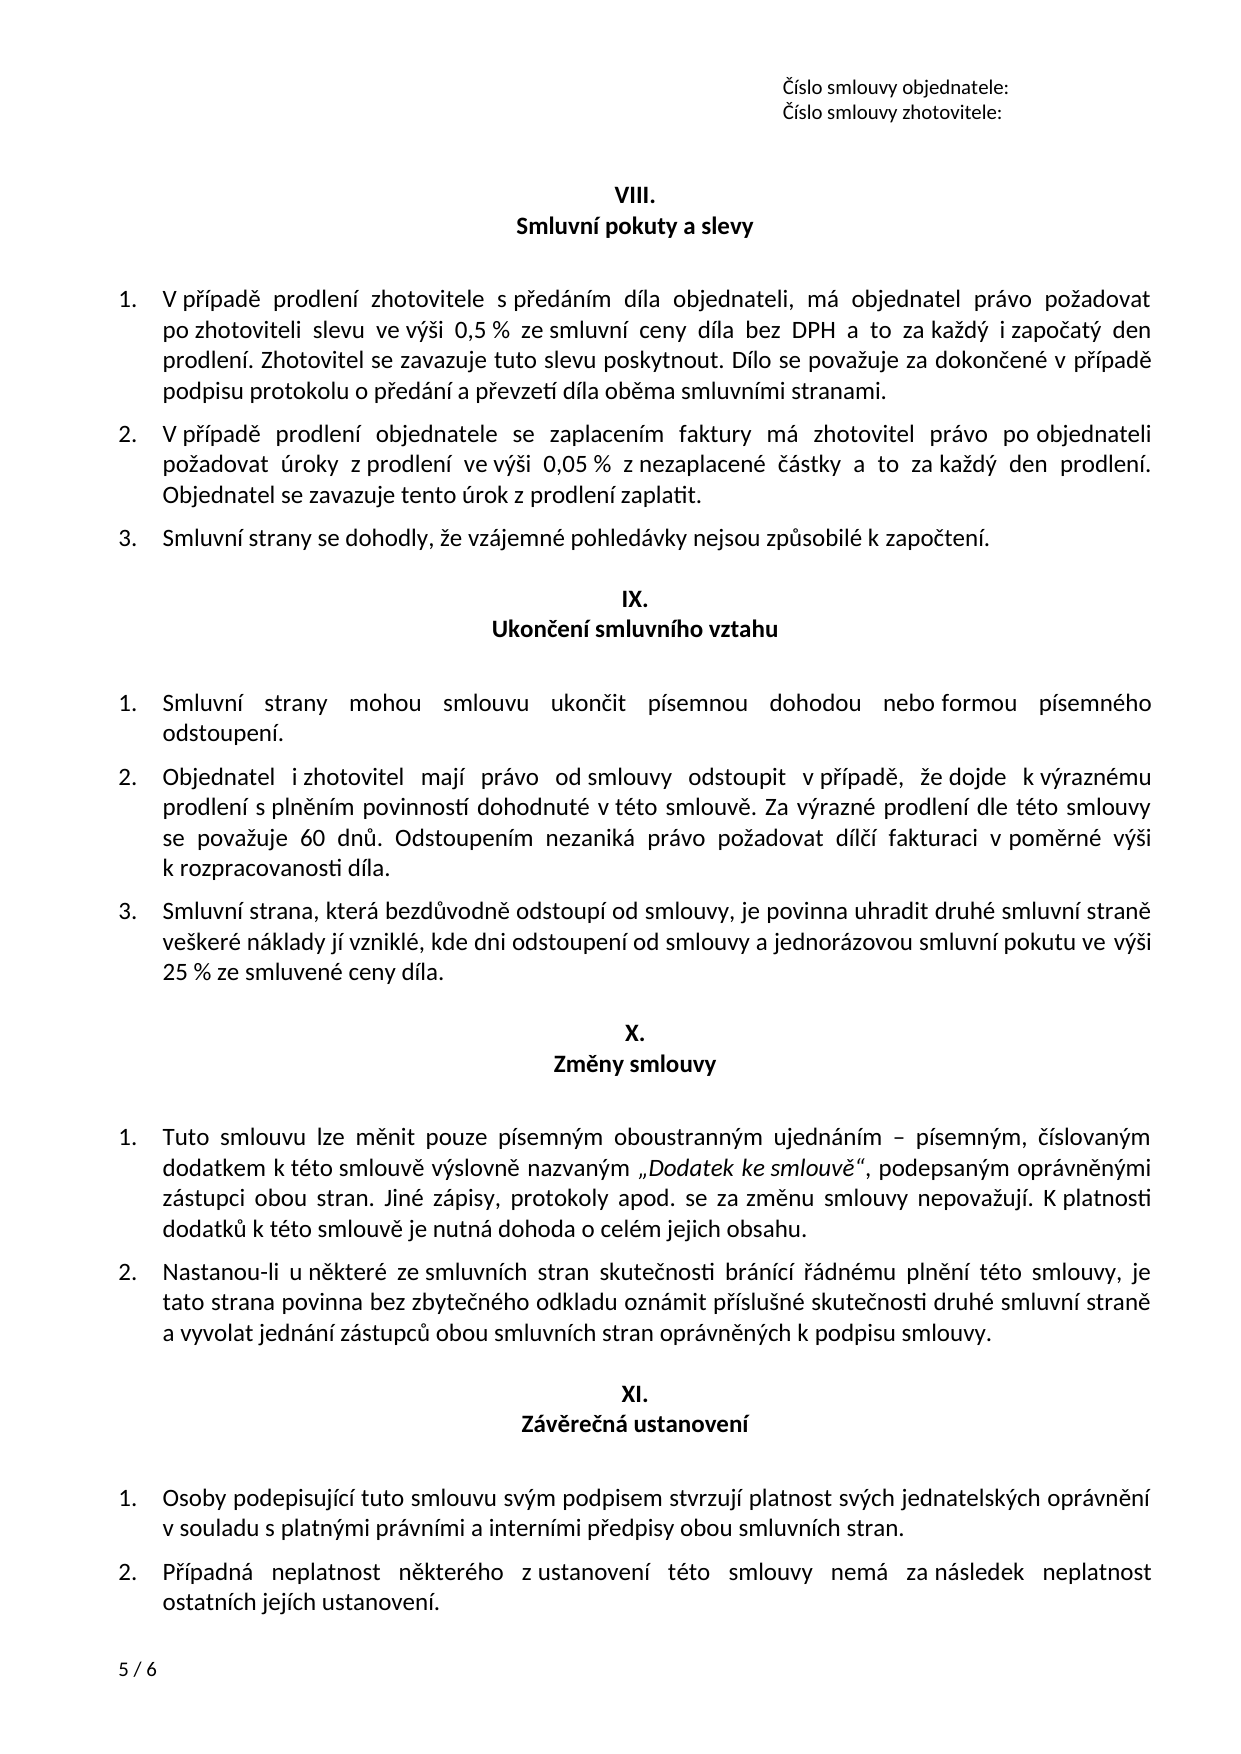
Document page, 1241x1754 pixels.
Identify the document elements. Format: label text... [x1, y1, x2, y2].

text Smluvní pokuty a slevy [118, 210, 1152, 240]
list Nastanou-li u některé ze smluvních stran skutečnosti bránící řádnému plnění této smlouvy, je tato strana povinna bez zbytečného odkladu oznámit příslušné skutečnosti druhé smluvní straně a vyvolat jednání zástupců obou smluvních stran oprávněných k podpisu smlouvy. [118, 1256, 1152, 1347]
list Smluvní strany se dohodly, že vzájemné pohledávky nejsou způsobilé k započtení. [118, 522, 1152, 552]
list Smluvní strana, která bezdůvodně odstoupí od smlouvy, je povinna uhradit druhé smluvní straně veškeré náklady jí vzniklé, kde dni odstoupení od smlouvy a jednorázovou smluvní pokutu ve výši 25 % ze smluvené ceny díla. [118, 895, 1152, 987]
list Tuto smlouvu lze měnit pouze písemným oboustranným ujednáním – písemným, číslovaným dodatkem k této smlouvě výslovně nazvaným „Dodatek ke smlouvě“, podepsaným oprávněnými zástupci obou stran. Jiné zápisy, protokoly apod. se za změnu smlouvy nepovažují. K platnosti dodatků k této smlouvě je nutná dohoda o celém jejich obsahu. [118, 1121, 1152, 1243]
text XI. [118, 1378, 1152, 1408]
list V případě prodlení objednatele se zaplacením faktury má zhotovitel právo po objednateli požadovat úroky z prodlení ve výši 0,05 % z nezaplacené částky a to za každý den prodlení. Objednatel se zavazuje tento úrok z prodlení zaplatit. [118, 418, 1152, 509]
list Smluvní strany mohou smlouvu ukončit písemnou dohodou nebo formou písemného odstoupení. [118, 687, 1152, 748]
text VIII. [118, 179, 1152, 210]
text IX. [118, 583, 1152, 613]
text X. [118, 1017, 1152, 1048]
text Změny smlouvy [118, 1048, 1152, 1078]
list Osoby podepisující tuto smlouvu svým podpisem stvrzují platnost svých jednatelských oprávnění v souladu s platnými právními a interními předpisy obou smluvních stran. [118, 1482, 1152, 1543]
list Případná neplatnost některého z ustanovení této smlouvy nemá za následek neplatnost ostatních jejích ustanovení. [118, 1556, 1152, 1617]
list V případě prodlení zhotovitele s předáním díla objednateli, má objednatel právo požadovat po zhotoviteli slevu ve výši 0,5 % ze smluvní ceny díla bez DPH a to za každý i započatý den prodlení. Zhotovitel se zavazuje tuto slevu poskytnout. Dílo se považuje za dokončené v případě podpisu protokolu o předání a převzetí díla oběma smluvními stranami. [118, 283, 1152, 405]
text Ukončení smluvního vztahu [118, 613, 1152, 644]
text Závěrečná ustanovení [118, 1408, 1152, 1439]
list Objednatel i zhotovitel mají právo od smlouvy odstoupit v případě, že dojde k výraznému prodlení s plněním povinností dohodnuté v této smlouvě. Za výrazné prodlení dle této smlouvy se považuje 60 dnů. Odstoupením nezaniká právo požadovat dílčí fakturaci v poměrné výši k rozpracovanosti díla. [118, 761, 1152, 883]
